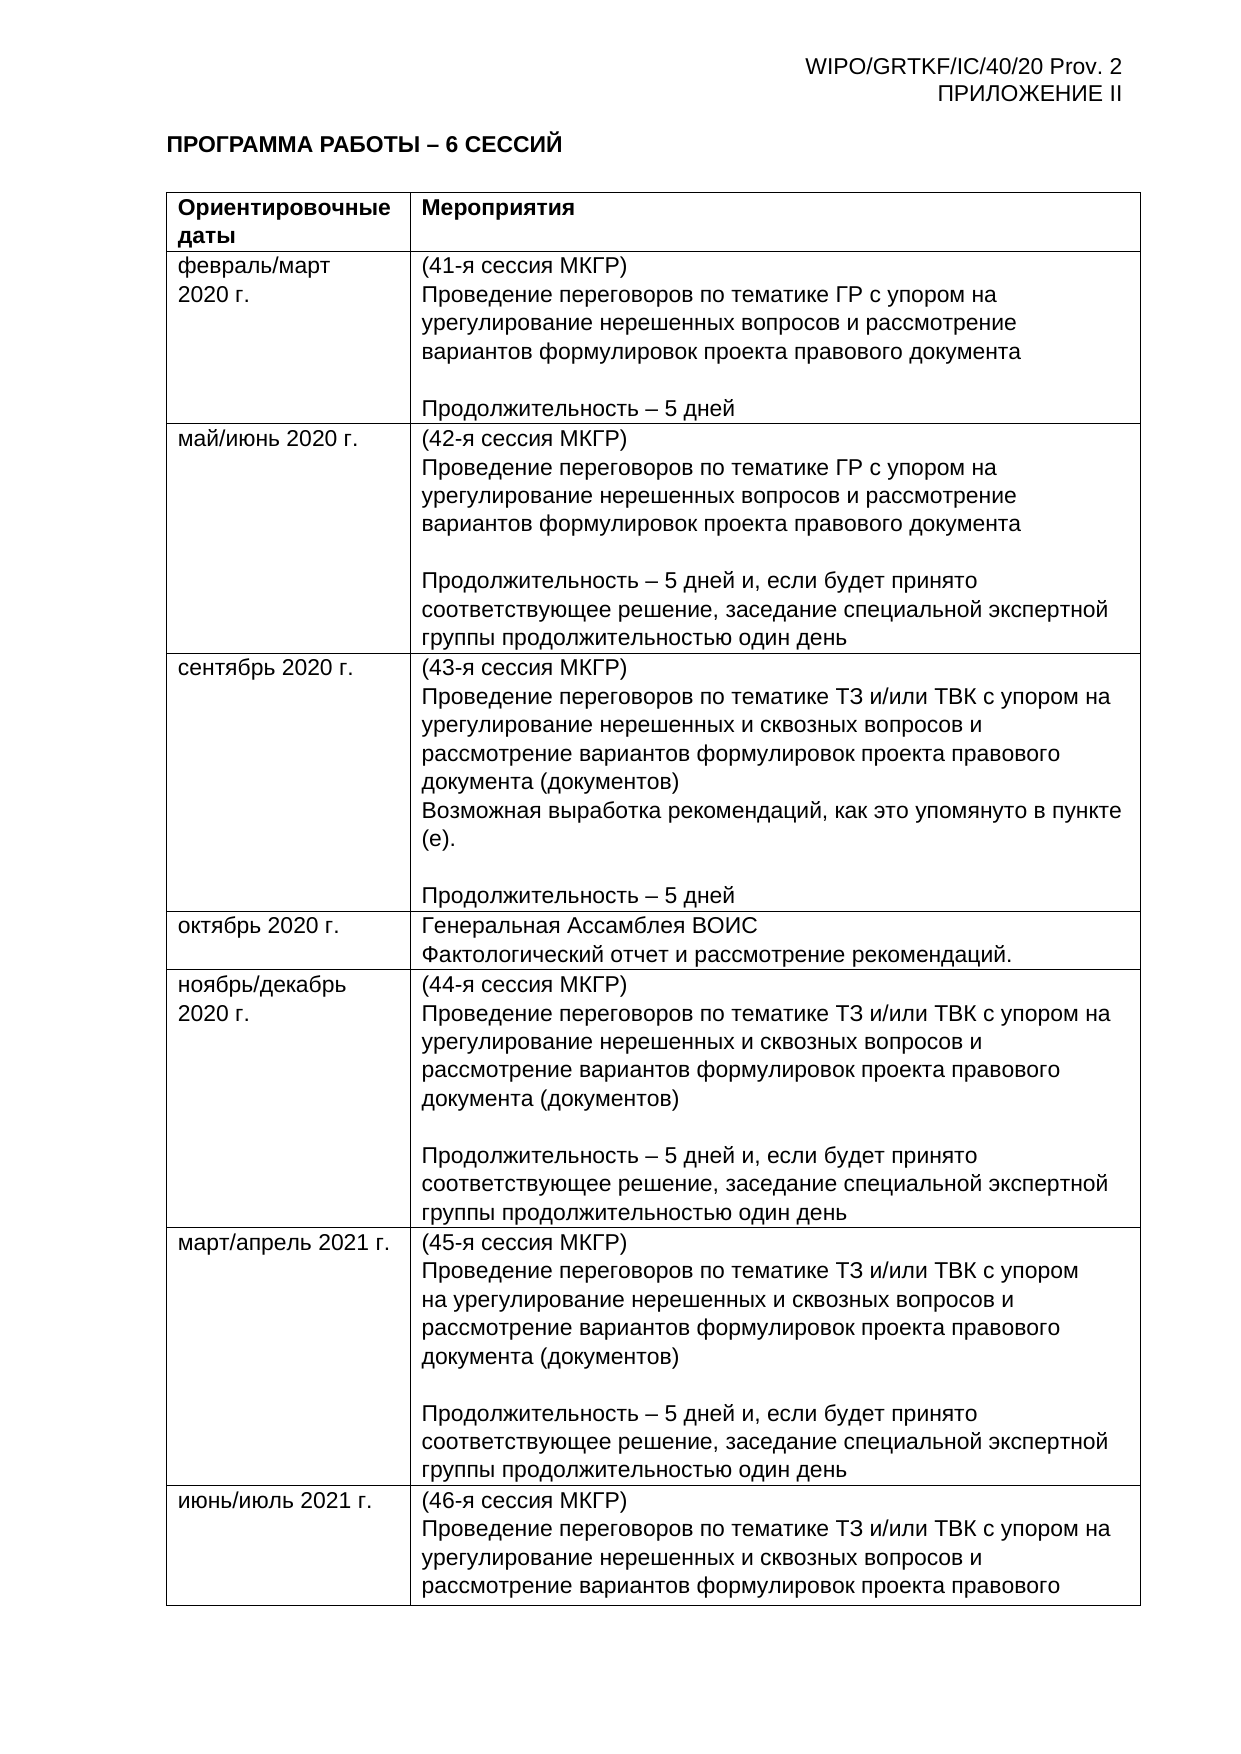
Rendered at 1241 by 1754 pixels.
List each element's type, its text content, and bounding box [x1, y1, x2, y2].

table_cell (43-я сессия МКГР) Проведение переговоров по тематике ТЗ и/или ТВК с упором на урегулирование нерешенных и сквозных вопросов и рассмотрение вариантов формулировок проекта правового документа (документов) Возможная выработка рекомендаций, как это упомянуто в пункте (е). Продолжительность – 5 дней [411, 654, 1140, 911]
subtitle ПРОГРАММА РАБОТЫ – 6 СЕССИЙ [166, 131, 1122, 157]
table_cell май/июнь 2020 г. [167, 424, 410, 652]
table_cell март/апрель 2021 г. [167, 1228, 410, 1485]
table_cell (45-я сессия МКГР) Проведение переговоров по тематике ТЗ и/или ТВК с упором на урегулирование нерешенных и сквозных вопросов и рассмотрение вариантов формулировок проекта правового документа (документов) Продолжительность – 5 дней и, если будет принято соответствующее решение, заседание специальной экспертной группы продолжительностью один день [411, 1228, 1140, 1485]
table_cell Генеральная Ассамблея ВОИС Фактологический отчет и рассмотрение рекомендаций. [411, 912, 1140, 969]
table_cell (41-я сессия МКГР) Проведение переговоров по тематике ГР с упором на урегулирование нерешенных вопросов и рассмотрение вариантов формулировок проекта правового документа Продолжительность – 5 дней [411, 252, 1140, 423]
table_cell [411, 1486, 1140, 1605]
table_cell (44-я сессия МКГР) Проведение переговоров по тематике ТЗ и/или ТВК с упором на урегулирование нерешенных и сквозных вопросов и рассмотрение вариантов формулировок проекта правового документа (документов) Продолжительность – 5 дней и, если будет принято соответствующее решение, заседание специальной экспертной группы продолжительностью один день [411, 970, 1140, 1227]
table_cell сентябрь 2020 г. [167, 654, 410, 911]
table_cell июнь/июль 2021 г. [167, 1486, 410, 1605]
table_cell ноябрь/декабрь 2020 г. [167, 970, 410, 1227]
table_cell октябрь 2020 г. [167, 912, 410, 969]
table_header Ориентировочные даты [167, 193, 410, 251]
table_cell февраль/март 2020 г. [167, 252, 410, 423]
table_cell (42-я сессия МКГР) Проведение переговоров по тематике ГР с упором на урегулирование нерешенных вопросов и рассмотрение вариантов формулировок проекта правового документа Продолжительность – 5 дней и, если будет принято соответствующее решение, заседание специальной экспертной группы продолжительностью один день [411, 424, 1140, 652]
table_header Мероприятия [411, 193, 1140, 251]
